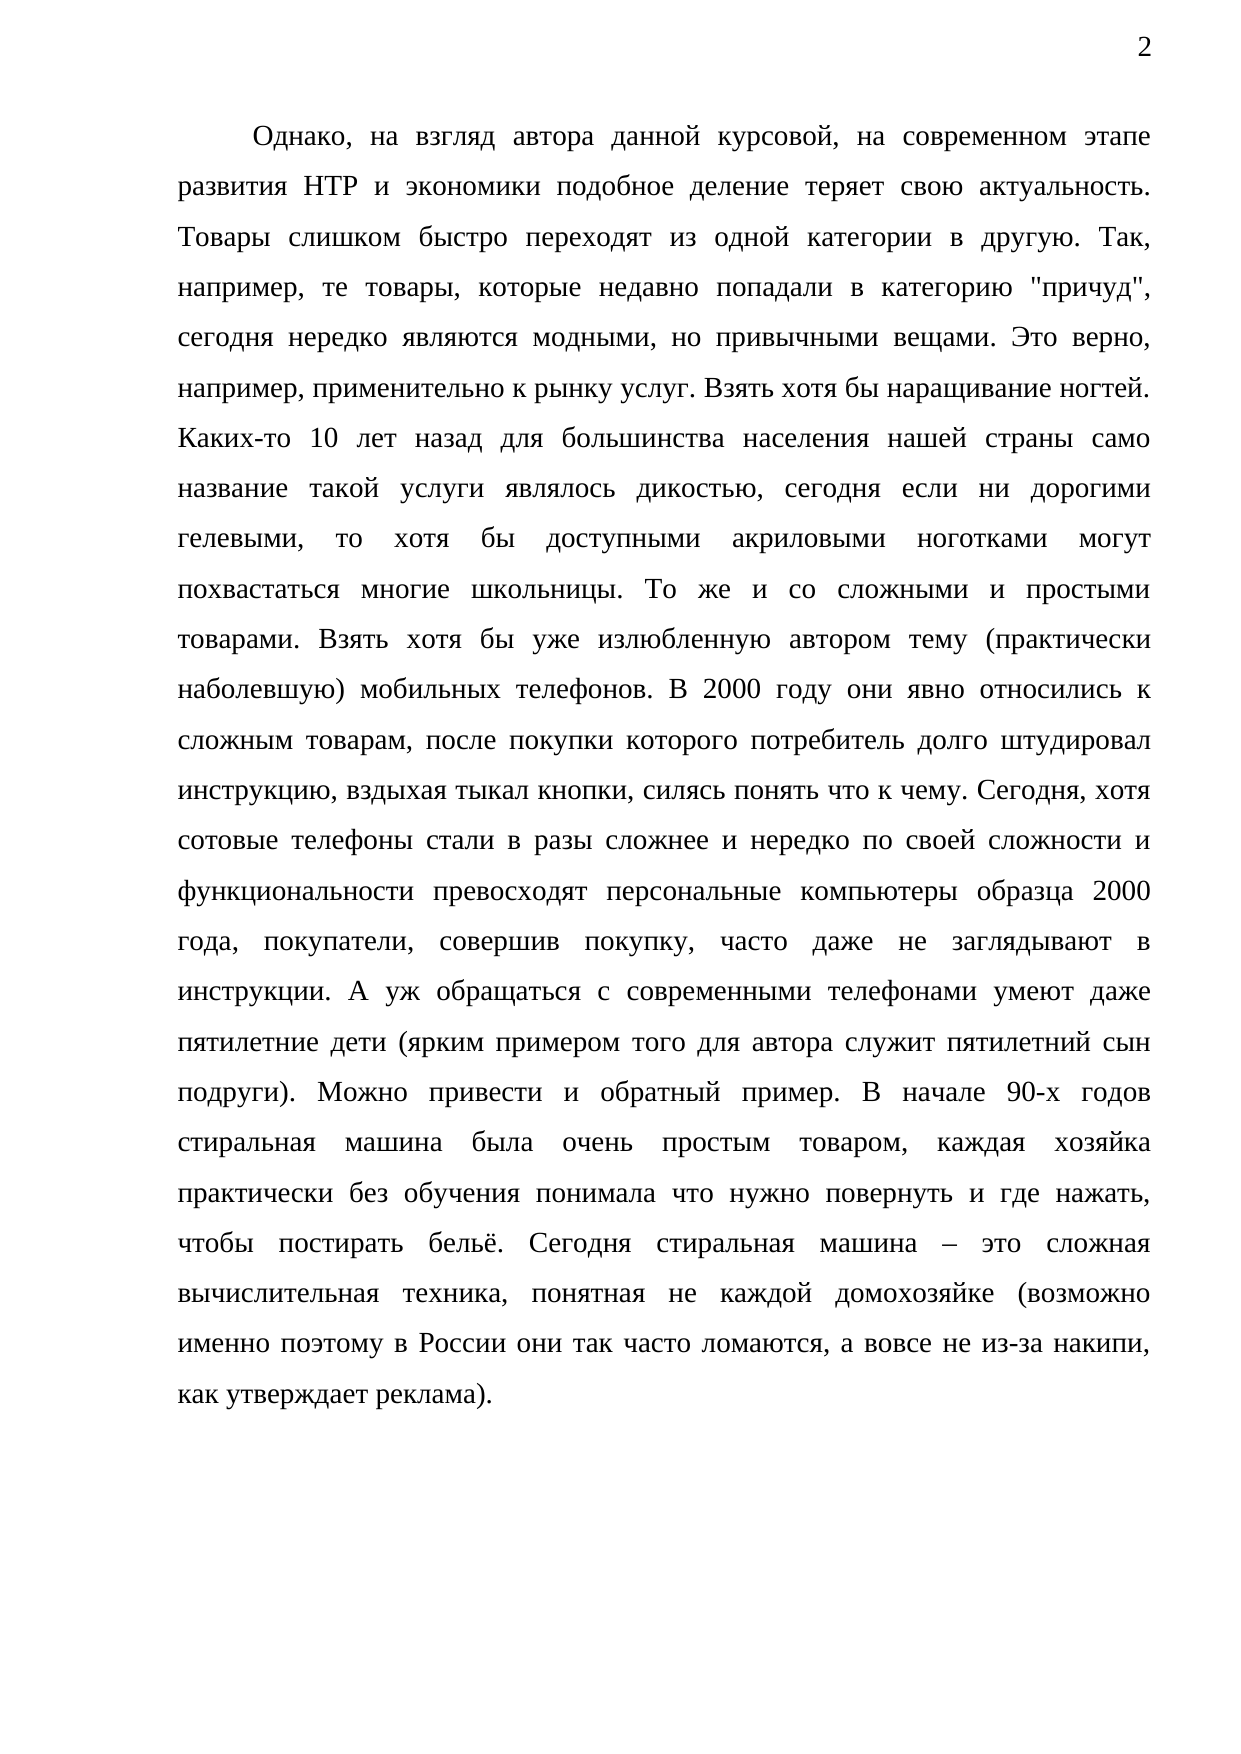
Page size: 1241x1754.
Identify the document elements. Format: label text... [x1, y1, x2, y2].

text Однако, на взгляд автора данной курсовой, на современном этапе развития НТР и экономики подобное деление теряет свою актуальность. Товары слишком быстро переходят из одной категории в другую. Так, например, те товары, которые недавно попадали в категорию "причуд", сегодня нередко являются модными, но привычными вещами. Это верно, например, применительно к рынку услуг. Взять хотя бы наращивание ногтей. Каких-то 10 лет назад для большинства населения нашей страны само название такой услуги являлось дикостью, сегодня если ни дорогими гелевыми, то хотя бы доступными акриловыми ноготками могут похвастаться многие школьницы. То же и со сложными и простыми товарами. Взять хотя бы уже излюбленную автором тему (практически наболевшую) мобильных телефонов. В 2000 году они явно относились к сложным товарам, после покупки которого потребитель долго штудировал инструкцию, вздыхая тыкал кнопки, силясь понять что к чему. Сегодня, хотя сотовые телефоны стали в разы сложнее и нередко по своей сложности и функциональности превосходят персональные компьютеры образца 2000 года, покупатели, совершив покупку, часто даже не заглядывают в инструкции. А уж обращаться с современными телефонами умеют даже пятилетние дети (ярким примером того для автора служит пятилетний сын подруги). Можно привести и обратный пример. В начале 90-х годов стиральная машина была очень простым товаром, каждая хозяйка практически без обучения понимала что нужно повернуть и где нажать, чтобы постирать бельё. Сегодня стиральная машина – это сложная вычислительная техника, понятная не каждой домохозяйке (возможно именно поэтому в России они так часто ломаются, а вовсе не из-за накипи, как утверждает реклама). [177, 118, 1152, 1409]
